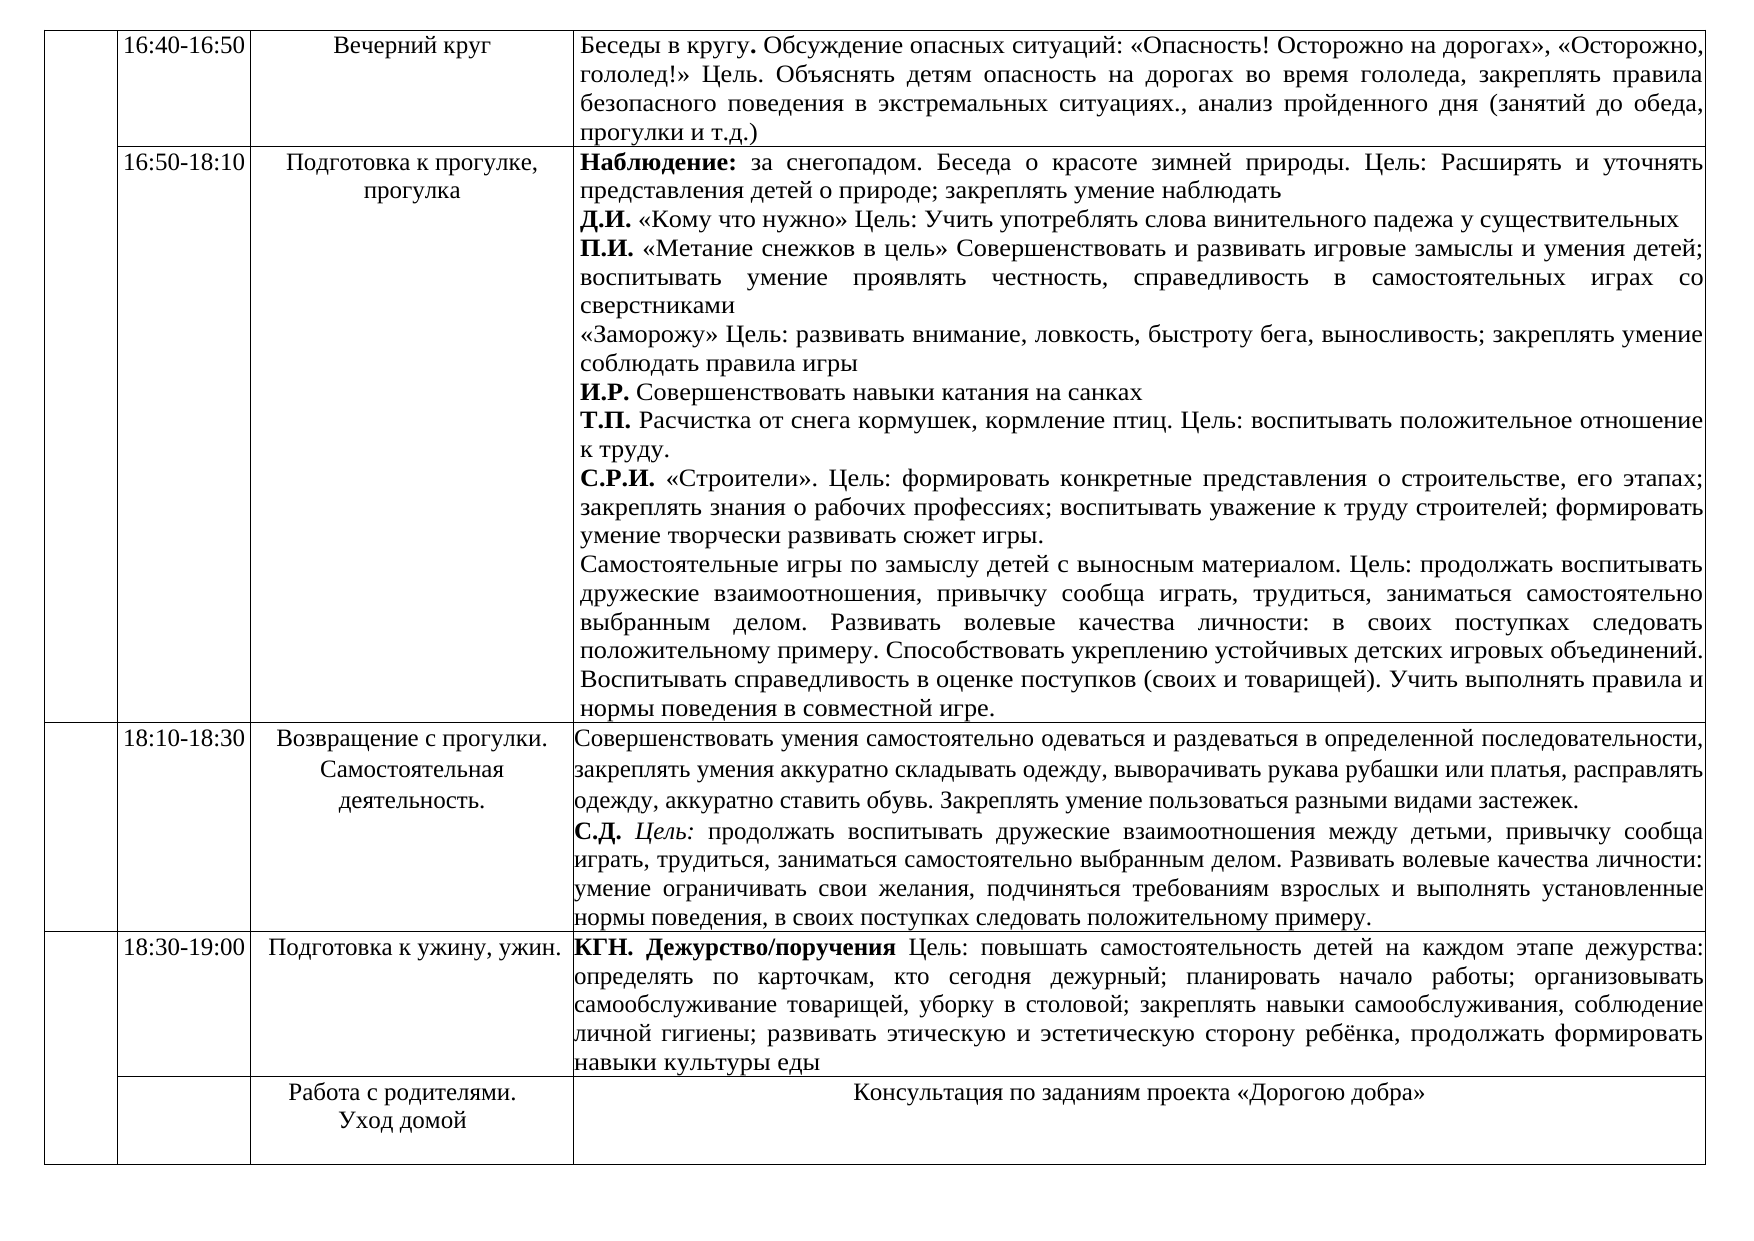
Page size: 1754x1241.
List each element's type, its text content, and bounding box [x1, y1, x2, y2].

table_cell 18:10-18:30 [118, 723, 250, 931]
table_cell Подготовка к прогулке, прогулка [251, 147, 573, 722]
table_cell КГН. Дежурство/поручения Цель: повышать самостоятельность детей на каждом этапе дежурства: определять по карточкам, кто сегодня дежурный; планировать начало работы; организовывать самообслуживание товарищей, уборку в столовой; закреплять навыки самообслуживания, соблюдение личной гигиены; развивать этическую и эстетическую сторону ребёнка, продолжать формировать навыки культуры еды [574, 932, 1705, 1076]
table_cell Беседы в кругу. Обсуждение опасных ситуаций: «Опасность! Осторожно на дорогах», «Осторожно, гололед!» Цель. Объяснять детям опасность на дорогах во время гололеда, закреплять правила безопасного поведения в экстремальных ситуациях., анализ пройденного дня (занятий до обеда, прогулки и т.д.) [574, 31, 1705, 146]
table_cell [118, 1077, 250, 1164]
table_cell 18:30-19:00 [118, 932, 250, 1076]
table_cell Наблюдение: за снегопадом. Беседа о красоте зимней природы. Цель: Расширять и уточнять представления детей о природе; закреплять умение наблюдать Д.И. «Кому что нужно» Цель: Учить употреблять слова винительного падежа у существительных П.И. «Метание снежков в цель» Совершенствовать и развивать игровые замыслы и умения детей; воспитывать умение проявлять честность, справедливость в самостоятельных играх со сверстниками «Заморожу» Цель: развивать внимание, ловкость, быстроту бега, выносливость; закреплять умение соблюдать правила игры И.Р. Совершенствовать навыки катания на санках Т.П. Расчистка от снега кормушек, кормление птиц. Цель: воспитывать положительное отношение к труду. С.Р.И. «Строители». Цель: формировать конкретные представления о строительстве, его этапах; закреплять знания о рабочих профессиях; воспитывать уважение к труду строителей; формировать умение творчески развивать сюжет игры. Самостоятельные игры по замыслу детей с выносным материалом. Цель: продолжать воспитывать дружеские взаимоотношения, привычку сообща играть, трудиться, заниматься самостоятельно выбранным делом. Развивать волевые качества личности: в своих поступках следовать положительному примеру. Способствовать укреплению устойчивых детских игровых объединений. Воспитывать справедливость в оценке поступков (своих и товарищей). Учить выполнять правила и нормы поведения в совместной игре. [574, 147, 1705, 722]
table_cell [45, 932, 117, 1164]
table_cell Совершенствовать умения самостоятельно одеваться и раздеваться в определенной последовательности, закреплять умения аккуратно складывать одежду, выворачивать рукава рубашки или платья, расправлять одежду, аккуратно ставить обувь. Закреплять умение пользоваться разными видами застежек. С.Д. Цель: продолжать воспитывать дружеские взаимоотношения между детьми, привычку сообща играть, трудиться, заниматься самостоятельно выбранным делом. Развивать волевые качества личности: умение ограничивать свои желания, подчиняться требованиям взрослых и выполнять установленные нормы поведения, в своих поступках следовать положительному примеру. [574, 723, 1705, 931]
table_cell 16:40-16:50 [118, 31, 250, 146]
table_cell Работа с родителями. Уход домой [251, 1077, 573, 1164]
table_cell 16:50-18:10 [118, 147, 250, 722]
table_cell Возвращение с прогулки. Самостоятельная деятельность. [251, 723, 573, 931]
table_cell Вечерний круг [251, 31, 573, 146]
table_cell Консультация по заданиям проекта «Дорогою добра» [574, 1077, 1705, 1164]
table_cell Подготовка к ужину, ужин. [251, 932, 573, 1076]
table_cell [45, 723, 117, 931]
